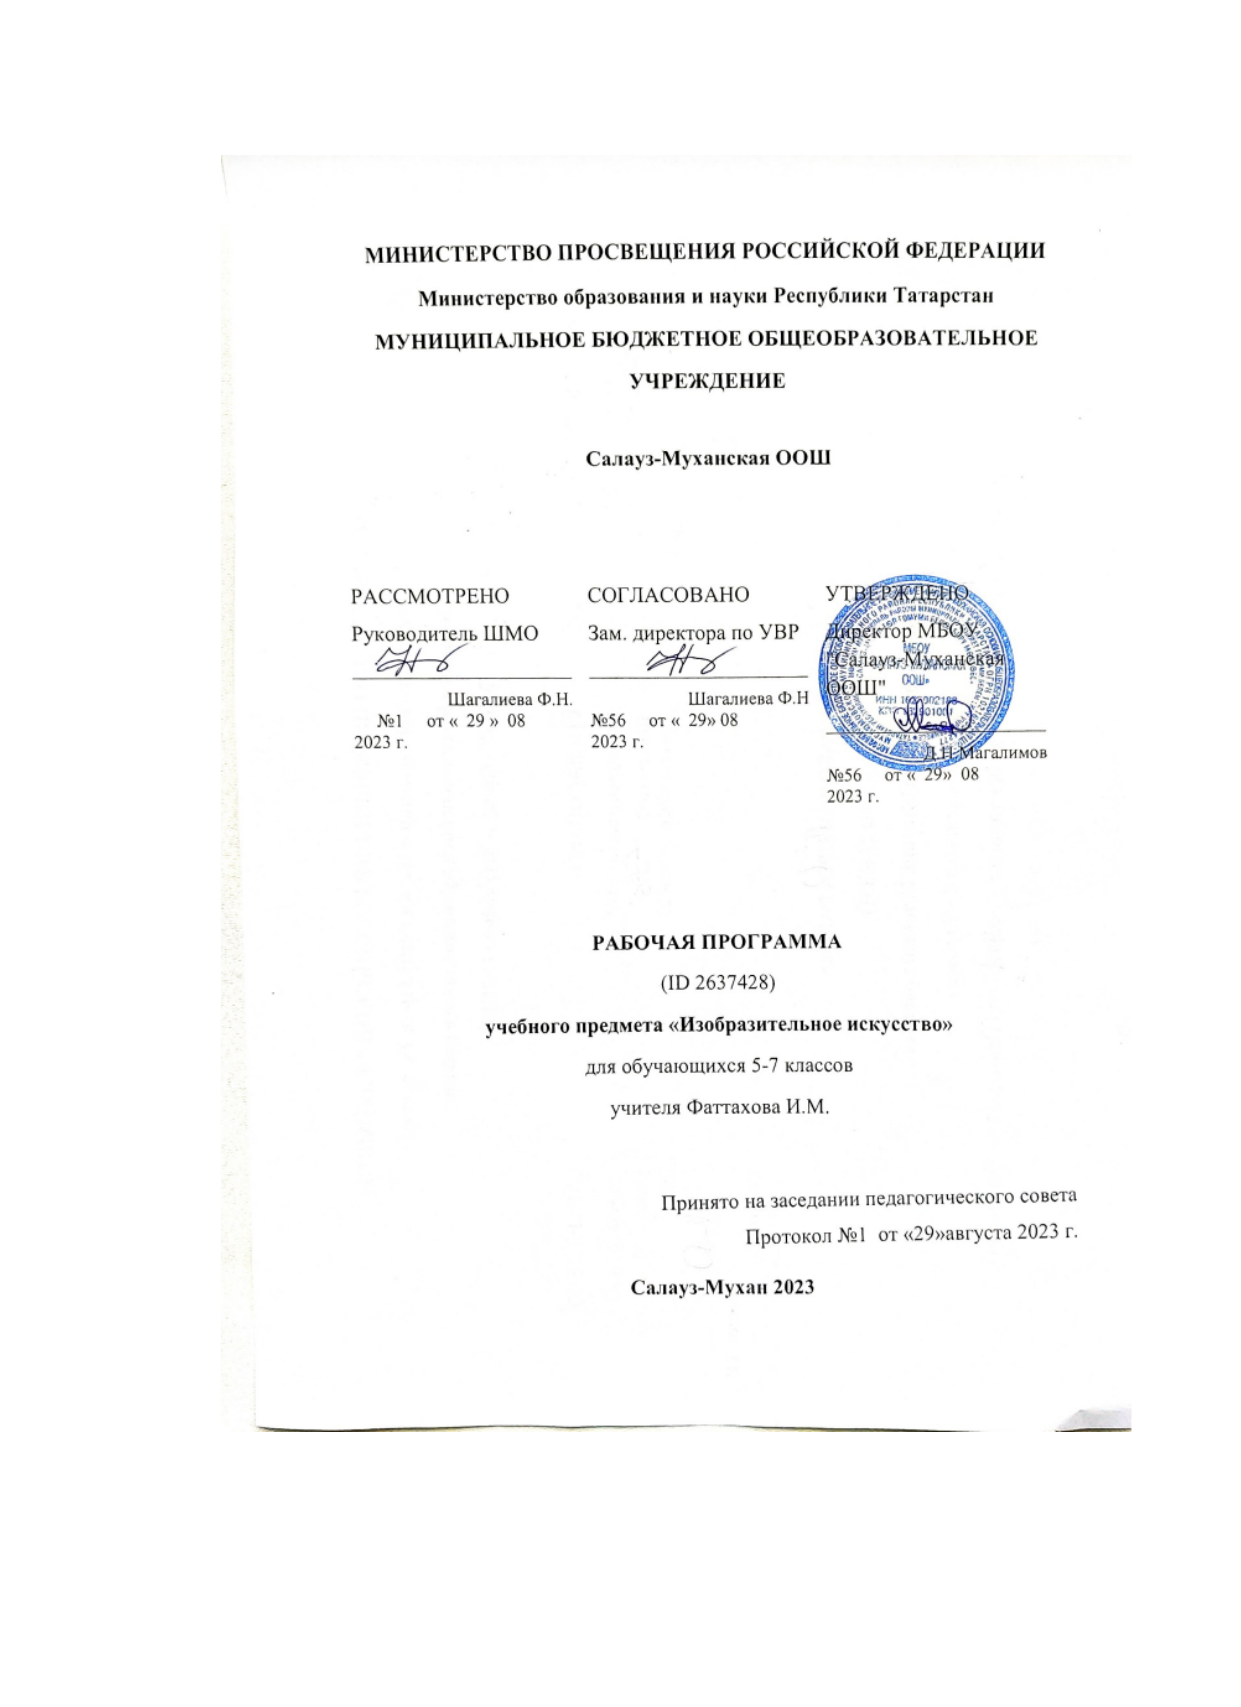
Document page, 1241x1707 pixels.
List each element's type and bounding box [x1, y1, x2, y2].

picture [189, 155, 1165, 1432]
